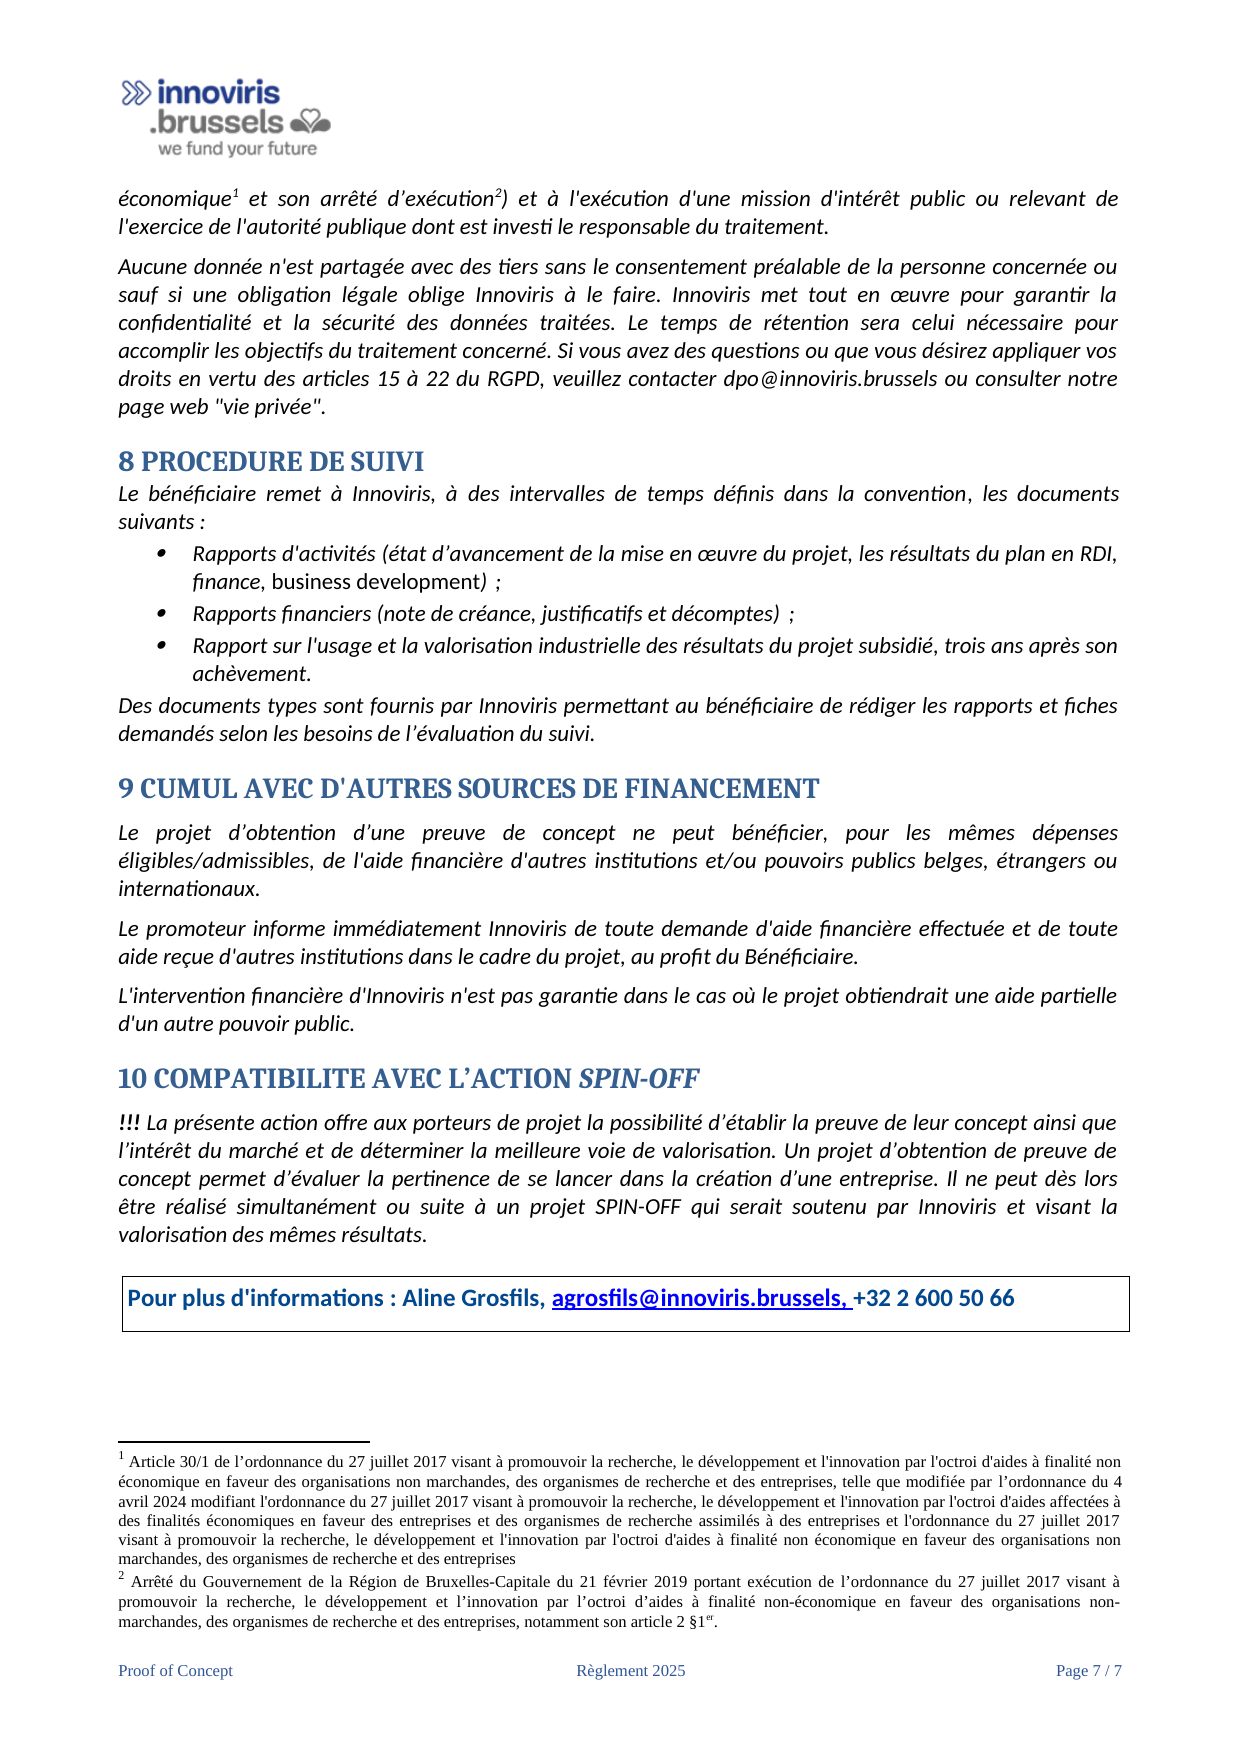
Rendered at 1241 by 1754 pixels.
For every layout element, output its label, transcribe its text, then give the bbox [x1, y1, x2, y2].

text Le promoteur informe immédiatement Innoviris de toute demande d'aide financière effectuée et de toute aide reçue d'autres institutions dans le cadre du projet, au profit du Bénéficiaire. [118, 914, 1122, 970]
text Des documents types sont fournis par Innoviris permettant au bénéficiaire de rédiger les rapports et fiches demandés selon les besoins de l’évaluation du suivi. [118, 692, 1122, 748]
text Aucune donnée n'est partagée avec des tiers sans le consentement préalable de la personne concernée ou sauf si une obligation légale oblige Innoviris à le faire. Innoviris met tout en œuvre pour garantir la confidentialité et la sécurité des données traitées. Le temps de rétention sera celui nécessaire pour accomplir les objectifs du traitement concerné. Si vous avez des questions ou que vous désirez appliquer vos droits en vertu des articles 15 à 22 du RGPD, veuillez contacter dpo@innoviris.brussels ou consulter notre page web "vie privée". [118, 252, 1122, 420]
list Rapports financiers (note de créance, justificatifs et décomptes) ; [155, 599, 1122, 627]
picture [118, 75, 333, 158]
table_header Pour plus d'informations : Aline Grosfils, agrosfils@innoviris.brussels, +32 2 600 50 66 [123, 1277, 1129, 1331]
text Le projet d’obtention d’une preuve de concept ne peut bénéficier, pour les mêmes dépenses éligibles/admissibles, de l'aide financière d'autres institutions et/ou pouvoirs publics belges, étrangers ou internationaux. [118, 818, 1122, 902]
subtitle PROCEDURE DE SUIVI [118, 445, 1122, 479]
list Rapport sur l'usage et la valorisation industrielle des résultats du projet subsidié, trois ans après son achèvement. [155, 631, 1122, 687]
text Le bénéficiaire remet à Innoviris, à des intervalles de temps définis dans la convention, les documents suivants : [118, 479, 1122, 535]
text L'intervention financière d'Innoviris n'est pas garantie dans le cas où le projet obtiendrait une aide partielle d'un autre pouvoir public. [118, 982, 1122, 1038]
subtitle COMPATIBILITE AVEC L’ACTION SPIN-OFF [118, 1063, 1122, 1096]
list Rapports d'activités (état d’avancement de la mise en œuvre du projet, les résultats du plan en RDI, finance, business development) ; [155, 539, 1122, 595]
text !!! La présente action offre aux porteurs de projet la possibilité d’établir la preuve de leur concept ainsi que l’intérêt du marché et de déterminer la meilleure voie de valorisation. Un projet d’obtention de preuve de concept permet d’évaluer la pertinence de se lancer dans la création d’une entreprise. Il ne peut dès lors être réalisé simultanément ou suite à un projet SPIN-OFF qui serait soutenu par Innoviris et visant la valorisation des mêmes résultats. [118, 1108, 1122, 1248]
subtitle CUMUL AVEC D'AUTRES SOURCES DE FINANCEMENT [118, 773, 1122, 806]
